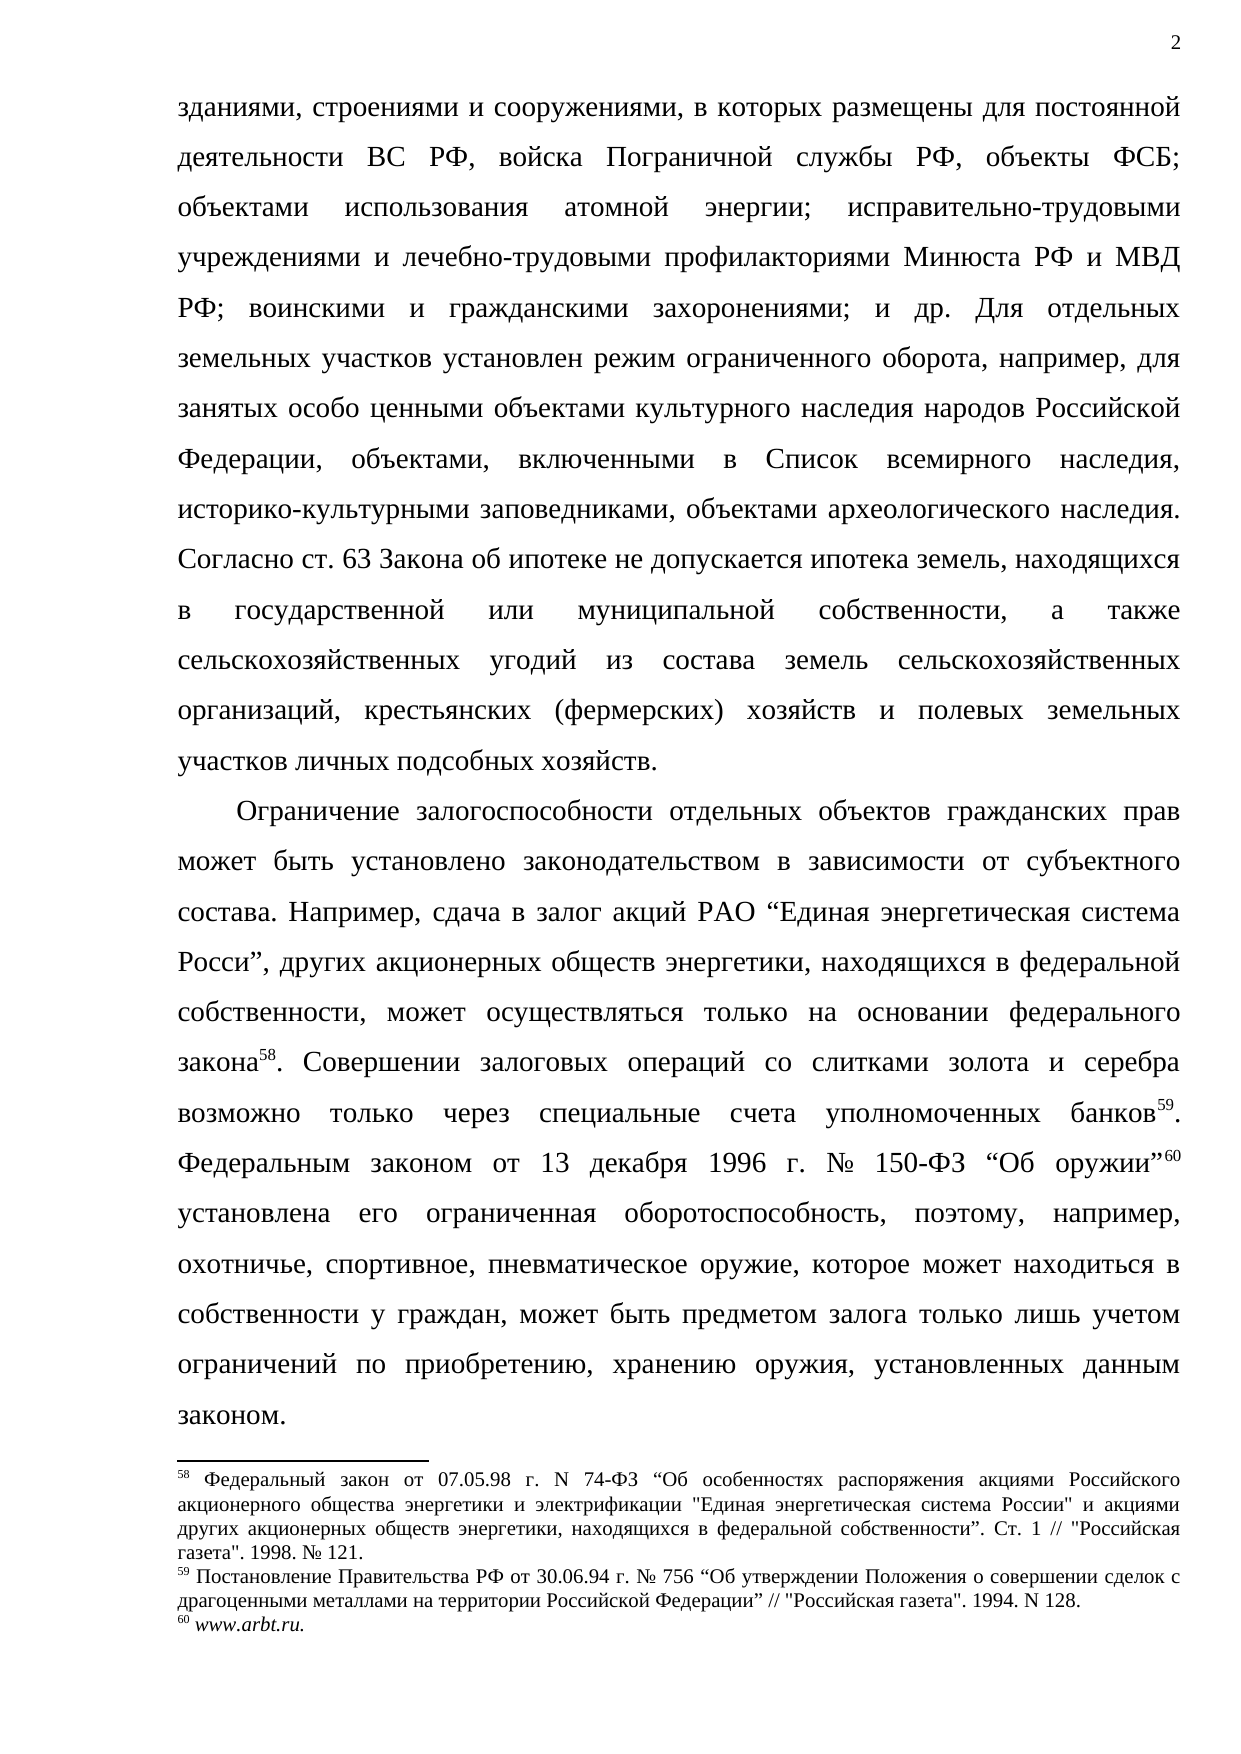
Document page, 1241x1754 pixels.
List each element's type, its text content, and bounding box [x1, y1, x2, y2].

text Согласно ст. 27 Земельного кодекса РФ из оборота изъяты земельные участки, занятые находящимися в федеральной собственности объектами: государственными природными заповедниками и национальными парками; зданиями, строениями и сооружениями, в которых размещены для постоянной деятельности ВС РФ, войска Пограничной службы РФ, объекты ФСБ; объектами использования атомной энергии; исправительно-трудовыми учреждениями и лечебно-трудовыми профилакториями Минюста РФ и МВД РФ; воинскими и гражданскими захоронениями; и др. Для отдельных земельных участков установлен режим ограниченного оборота, например, для занятых особо ценными объектами культурного наследия народов Российской Федерации, объектами, включенными в Список всемирного наследия, историко-культурными заповедниками, объектами археологического наследия. Согласно ст. 63 Закона об ипотеке не допускается ипотека земель, находящихся в государственной или муниципальной собственности, а также сельскохозяйственных угодий из состава земель сельскохозяйственных организаций, крестьянских (фермерских) хозяйств и полевых земельных участков личных подсобных хозяйств. [177, 89, 1181, 776]
text Ограничение залогоспособности отдельных объектов гражданских прав может быть установлено законодательством в зависимости от субъектного состава. Например, сдача в залог акций РАО “Единая энергетическая система Росси”, других акционерных обществ энергетики, находящихся в федеральной собственности, может осуществляться только на основании федерального закона. Совершении залоговых операций со слитками золота и серебра возможно только через специальные счета уполномоченных банков. Федеральным законом от 13 декабря 1996 г. № 150-ФЗ “Об оружии” установлена его ограниченная оборотоспособность, поэтому, например, охотничье, спортивное, пневматическое оружие, которое может находиться в собственности у граждан, может быть предметом залога только лишь учетом ограничений по приобретению, хранению оружия, установленных данным законом. [177, 793, 1181, 1430]
